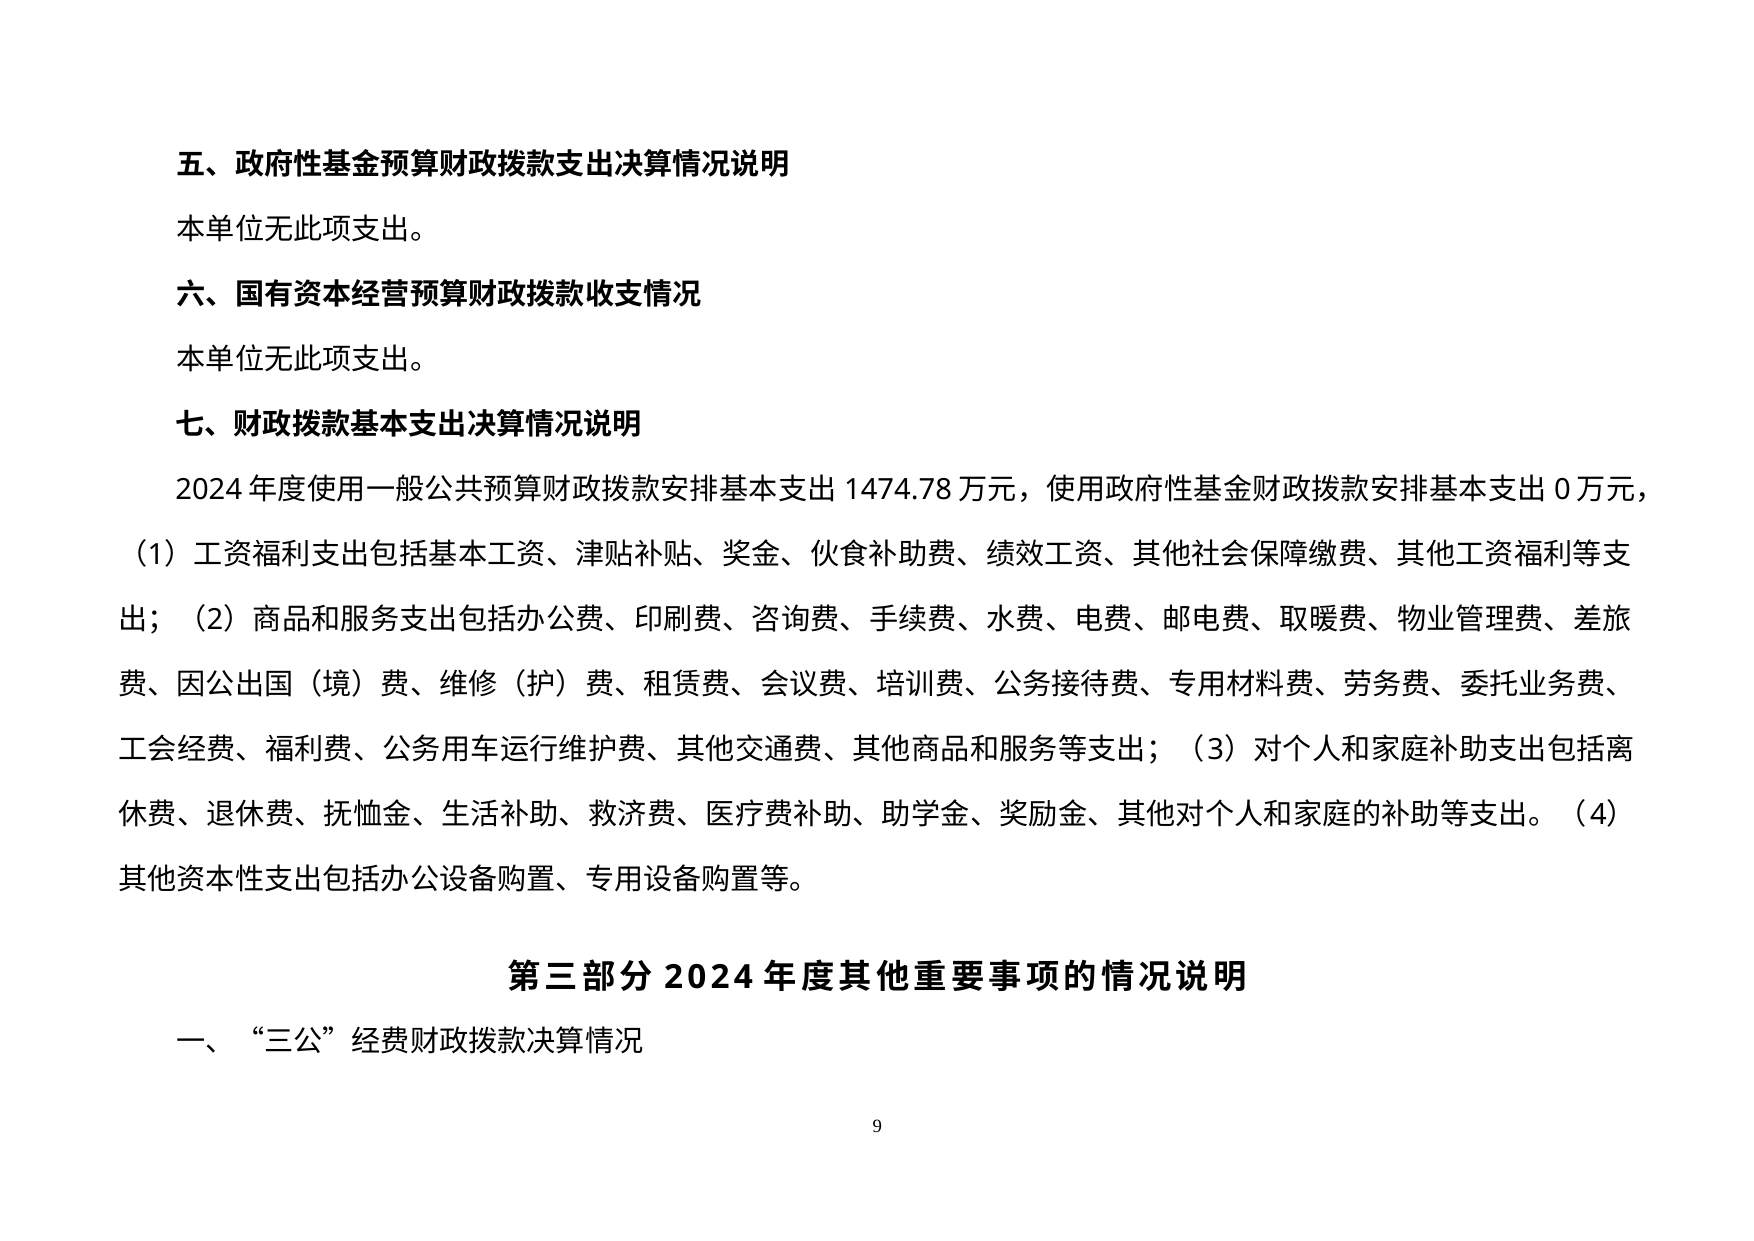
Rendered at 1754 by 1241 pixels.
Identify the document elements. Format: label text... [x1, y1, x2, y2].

text 六、国有资本经营预算财政拨款收支情况 [118, 259, 1636, 324]
text 七、财政拨款基本支出决算情况说明 [118, 389, 1636, 454]
text 第三部分2024年度其他重要事项的情况说明 [118, 942, 1636, 1007]
text 本单位无此项支出。 [118, 324, 1636, 389]
text 一、“三公”经费财政拨款决算情况 [118, 1007, 1636, 1072]
text 2024年度使用一般公共预算财政拨款安排基本支出1474.78万元，使用政府性基金财政拨款安排基本支出0万元，（1）工资福利支出包括基本工资、津贴补贴、奖金、伙食补助费、绩效工资、其他社会保障缴费、其他工资福利等支出；（2）商品和服务支出包括办公费、印刷费、咨询费、手续费、水费、电费、邮电费、取暖费、物业管理费、差旅费、因公出国（境）费、维修（护）费、租赁费、会议费、培训费、公务接待费、专用材料费、劳务费、委托业务费、工会经费、福利费、公务用车运行维护费、其他交通费、其他商品和服务等支出；（3）对个人和家庭补助支出包括离休费、退休费、抚恤金、生活补助、救济费、医疗费补助、助学金、奖励金、其他对个人和家庭的补助等支出。（4）其他资本性支出包括办公设备购置、专用设备购置等。 [118, 454, 1636, 909]
text 本单位无此项支出。 [118, 194, 1636, 259]
text 五、政府性基金预算财政拨款支出决算情况说明 [118, 129, 1636, 194]
